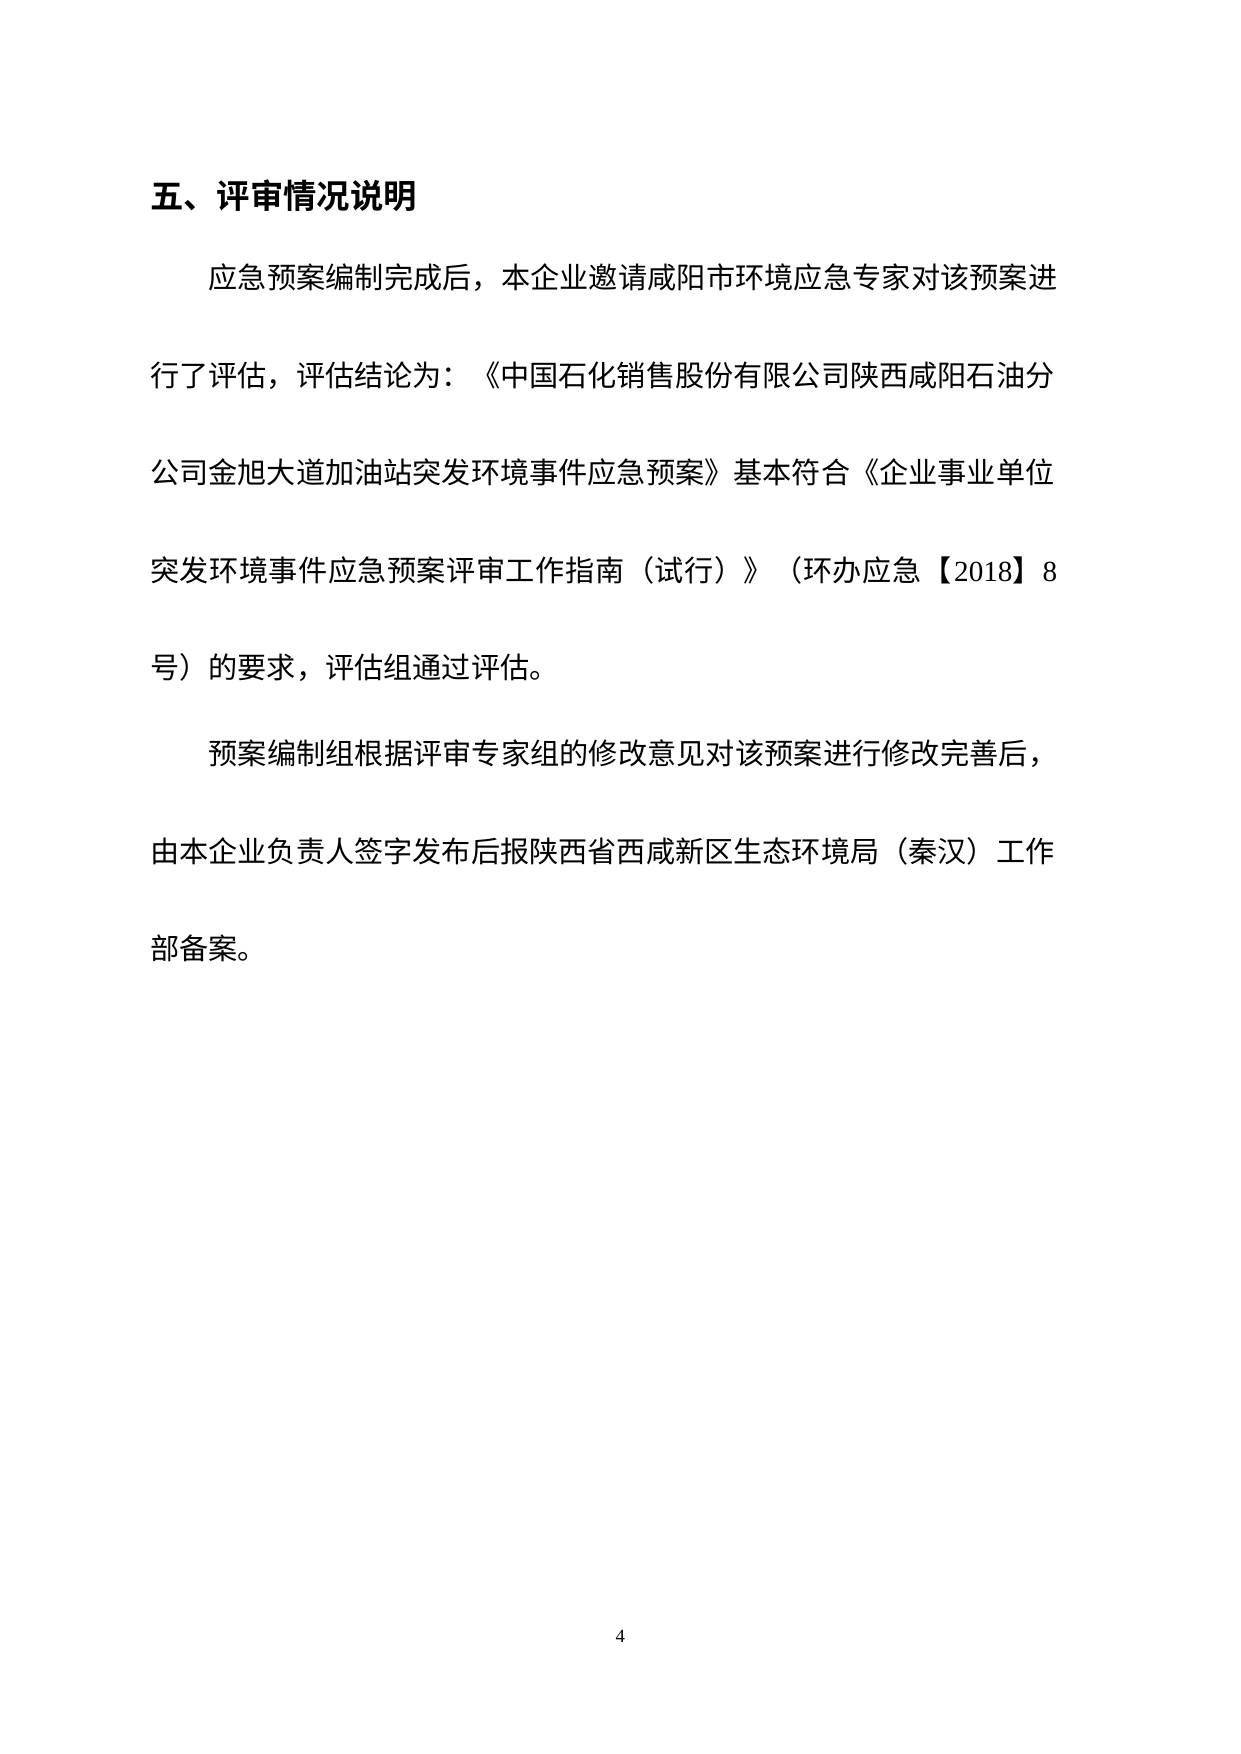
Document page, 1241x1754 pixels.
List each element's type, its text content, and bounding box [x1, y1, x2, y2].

text 应急预案编制完成后，本企业邀请咸阳市环境应急专家对该预案进行了评估，评估结论为：《中国石化销售股份有限公司陕西咸阳石油分公司金旭大道加油站突发环境事件应急预案》基本符合《企业事业单位突发环境事件应急预案评审工作指南（试行）》（环办应急【2018】8号）的要求，评估组通过评估。 [150, 243, 1057, 698]
subtitle 五、评审情况说明 [150, 162, 1090, 227]
text 预案编制组根据评审专家组的修改意见对该预案进行修改完善后，由本企业负责人签字发布后报陕西省西咸新区生态环境局（秦汉）工作部备案。 [150, 719, 1057, 979]
